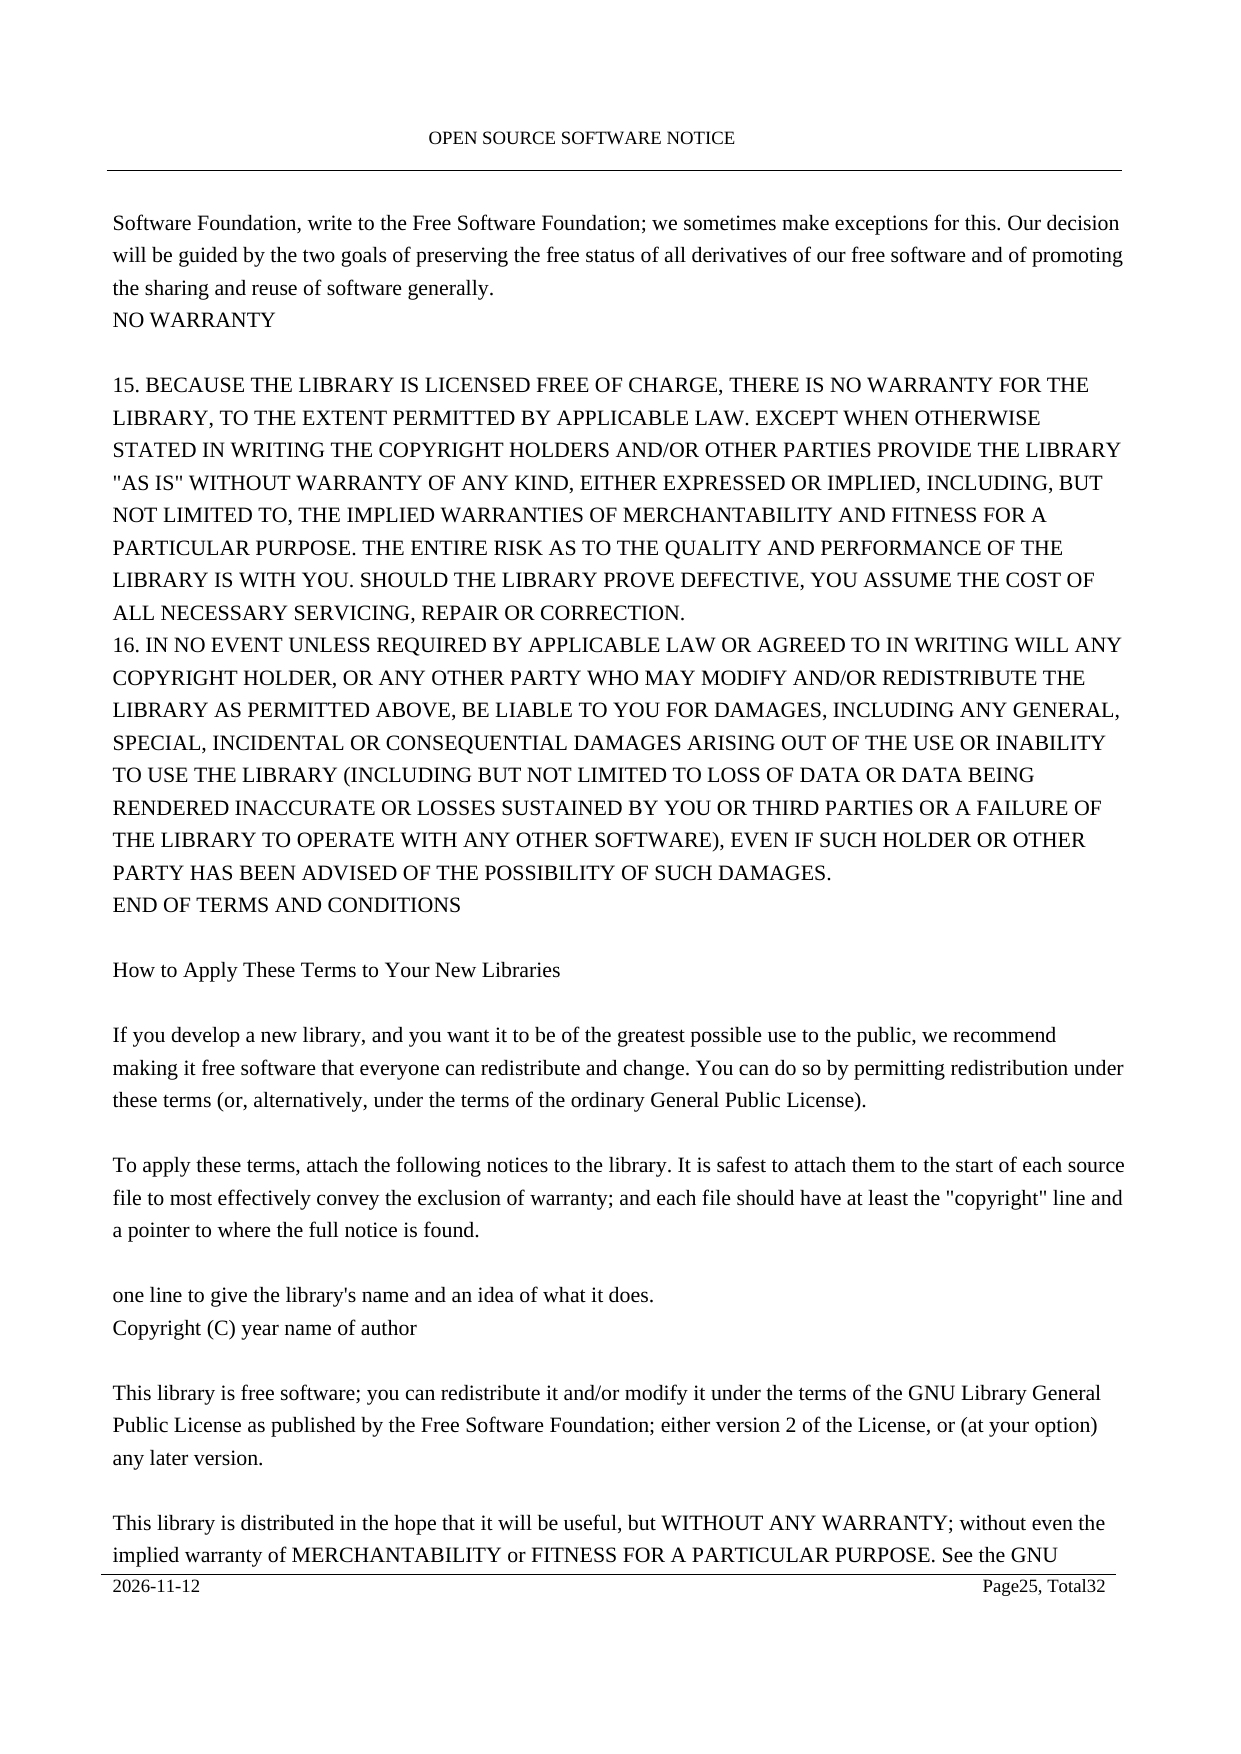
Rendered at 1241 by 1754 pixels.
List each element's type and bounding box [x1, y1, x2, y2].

text [112, 206, 1128, 1571]
